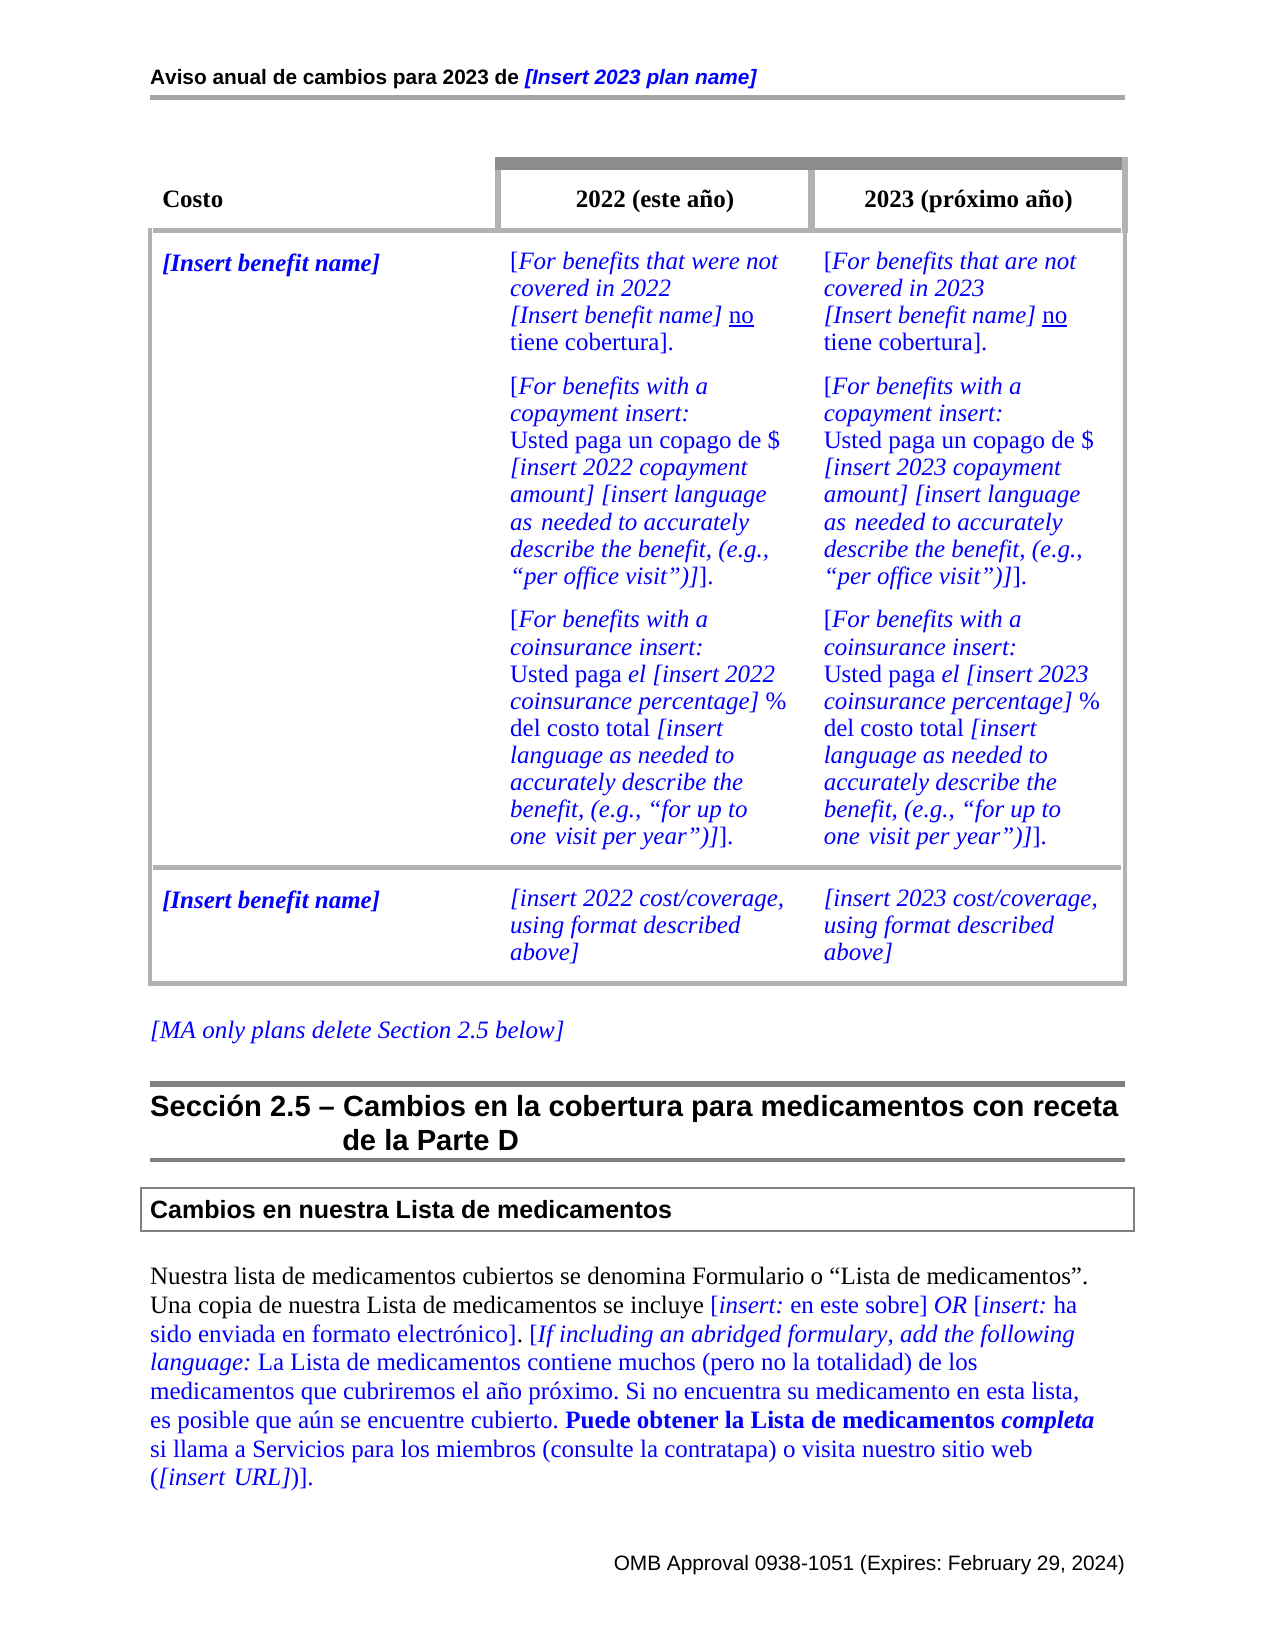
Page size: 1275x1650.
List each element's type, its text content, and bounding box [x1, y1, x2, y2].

table_cell [insert 2023 cost/coverage, using format described above] [811, 865, 1123, 981]
text [MA only plans delete Section 2.5 below] [150, 1015, 1125, 1043]
table_cell [Insert benefit name] [152, 866, 498, 981]
table_header Costo [150, 157, 495, 228]
table_header 2023 (próximo año) [815, 170, 1122, 228]
table_cell [For benefits that are not covered in 2023 [Insert benefit name] no tiene cobertura]. [For benefits with a copayment insert: Usted paga un copago de $[insert 2023 copayment amount] [insert language as needed to accurately describe the benefit, (e.g., “per office visit”)]]. [For benefits with a coinsurance insert: Usted paga el [insert 2023 coinsurance percentage] % del costo total [insert language as needed to accurately describe the benefit, (e.g., “for up to one visit per year”)]]. [811, 228, 1123, 865]
table_cell [insert 2022 cost/coverage, using format described above] [498, 870, 811, 981]
table_cell [Insert benefit name] [152, 229, 498, 865]
subtitle Cambios en nuestra Lista de medicamentos [142, 1189, 1133, 1230]
table_cell [For benefits that were not covered in 2022 [Insert benefit name] no tiene cobertura]. [For benefits with a copayment insert: Usted paga un copago de $[insert 2022 copayment amount] [insert language as needed to accurately describe the benefit, (e.g., “per office visit”)]]. [For benefits with a coinsurance insert: Usted paga el [insert 2022 coinsurance percentage] % del costo total [insert language as needed to accurately describe the benefit, (e.g., “for up to one visit per year”)]]. [498, 233, 811, 865]
table_header 2022 (este año) [501, 170, 808, 228]
subtitle Sección 2.5 – Cambios en la cobertura para medicamentos con receta de la Parte D [150, 1087, 1125, 1158]
text Nuestra lista de medicamentos cubiertos se denomina Formulario o “Lista de medicamentos”. Una copia de nuestra Lista de medicamentos se incluye [insert: en este sobre] OR [insert: ha sido enviada en formato electrónico]. [If including an abridged formulary, add the following language: La Lista de medicamentos contiene muchos (pero no la totalidad) de los medicamentos que cubriremos el año próximo. Si no encuentra su medicamento en esta lista, es posible que aún se encuentre cubierto. Puede obtener la Lista de medicamentos completa si llama a Servicios para los miembros (consulte la contratapa) o visita nuestro sitio web ([insert URL])]. [150, 1261, 1124, 1491]
